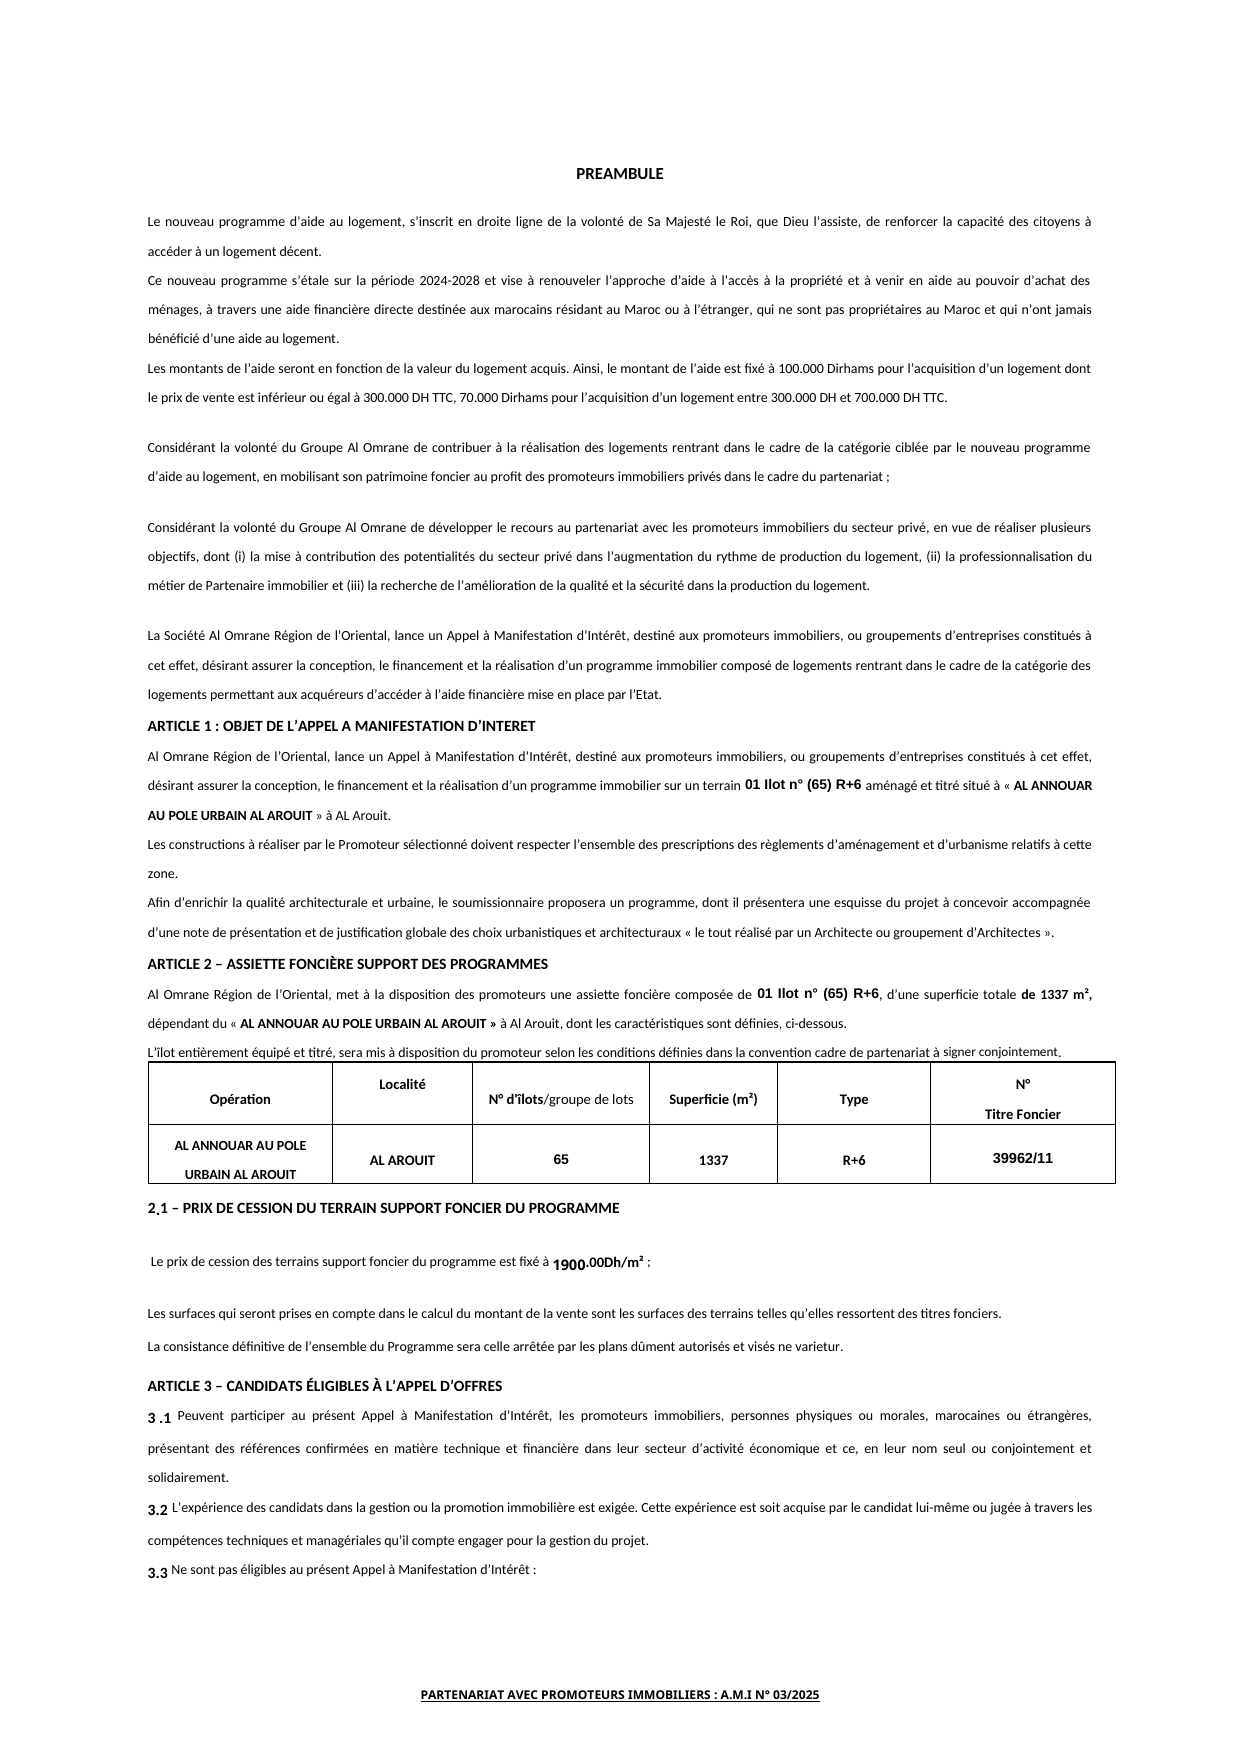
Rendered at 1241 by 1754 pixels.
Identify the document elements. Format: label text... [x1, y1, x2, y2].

text Les surfaces qui seront prises en compte dans le calcul du montant de la vente sont les surfaces des terrains telles qu’elles ressortent des titres fonciers. [147, 1292, 1093, 1321]
table_header N° Titre Foncier [931, 1063, 1115, 1123]
text Considérant la volonté du Groupe Al Omrane de contribuer à la réalisation des logements rentrant dans le cadre de la catégorie ciblée par le nouveau programme d’aide au logement, en mobilisant son patrimoine foncier au profit des promoteurs immobiliers privés dans le cadre du partenariat ; [147, 427, 1093, 485]
table_cell 39962/11 [931, 1125, 1115, 1183]
table_header N° d'îlots/groupe de lots [473, 1063, 649, 1123]
text ARTICLE 2 – ASSIETTE FONCIÈRE SUPPORT DES PROGRAMMES [147, 941, 1093, 973]
text Ce nouveau programme s’étale sur la période 2024-2028 et vise à renouveler l’approche d’aide à l’accès à la propriété et à venir en aide au pouvoir d’achat des ménages, à travers une aide financière directe destinée aux marocains résidant au Maroc ou à l’étranger, qui ne sont pas propriétaires au Maroc et qui n’ont jamais bénéficié d’une aide au logement. [148, 259, 1093, 347]
text Afin d’enrichir la qualité architecturale et urbaine, le soumissionnaire proposera un programme, dont il présentera une esquisse du projet à concevoir accompagnée d’une note de présentation et de justification globale des choix urbanistiques et architecturaux « le tout réalisé par un Architecte ou groupement d’Architectes ». [147, 882, 1093, 941]
table_header Superficie (m²) [650, 1063, 777, 1123]
text PREAMBULE [147, 148, 1093, 183]
table_cell AL ANNOUAR AU POLE URBAIN AL AROUIT [149, 1125, 332, 1183]
text 3.3 Ne sont pas éligibles au présent Appel à Manifestation d’Intérêt : [147, 1549, 1093, 1582]
text La Société Al Omrane Région de l’Oriental, lance un Appel à Manifestation d’Intérêt, destiné aux promoteurs immobiliers, ou groupements d’entreprises constitués à cet effet, désirant assurer la conception, le financement et la réalisation d’un programme immobilier composé de logements rentrant dans le cadre de la catégorie des logements permettant aux acquéreurs d’accéder à l’aide financière mise en place par l’Etat. [147, 615, 1093, 703]
text La consistance définitive de l’ensemble du Programme sera celle arrêtée par les plans dûment autorisés et visés ne varietur. [147, 1326, 1093, 1355]
text Les constructions à réaliser par le Promoteur sélectionné doivent respecter l’ensemble des prescriptions des règlements d’aménagement et d’urbanisme relatifs à cette zone. [147, 823, 1093, 882]
table_cell 1337 [650, 1125, 777, 1183]
table_cell R+6 [778, 1125, 930, 1183]
text Le prix de cession des terrains support foncier du programme est fixé à 1900.00Dh/m² ; [147, 1241, 1093, 1274]
text ARTICLE 3 – CANDIDATS ÉLIGIBLES À L’APPEL D’OFFRES [147, 1362, 1093, 1395]
text Al Omrane Région de l’Oriental, met à la disposition des promoteurs une assiette foncière composée de 01 Ilot n° (65) R+6, d’une superficie totale de 1337 m², dépendant du « AL ANNOUAR AU POLE URBAIN AL AROUIT » à Al Arouit, dont les caractéristiques sont définies, ci-dessous. [147, 973, 1093, 1032]
text Al Omrane Région de l’Oriental, lance un Appel à Manifestation d’Intérêt, destiné aux promoteurs immobiliers, ou groupements d’entreprises constitués à cet effet, désirant assurer la conception, le financement et la réalisation d’un programme immobilier sur un terrain 01 Ilot n° (65) R+6 aménagé et titré situé à « AL ANNOUAR AU POLE URBAIN AL AROUIT » à AL Arouit. [147, 736, 1093, 823]
table_header Opération [149, 1063, 332, 1123]
text L’îlot entièrement équipé et titré, sera mis à disposition du promoteur selon les conditions définies dans la convention cadre de partenariat à signer conjointement. [147, 1032, 1093, 1061]
text 2.1 – PRIX DE CESSION DU TERRAIN SUPPORT FONCIER DU PROGRAMME [148, 1184, 1093, 1220]
text ARTICLE 1 : OBJET DE L’APPEL A MANIFESTATION D’INTERET [147, 703, 1093, 736]
text 3 .1 Peuvent participer au présent Appel à Manifestation d’Intérêt, les promoteurs immobiliers, personnes physiques ou morales, marocaines ou étrangères, présentant des références confirmées en matière technique et financière dans leur secteur d’activité économique et ce, en leur nom seul ou conjointement et solidairement. [147, 1395, 1093, 1486]
table_header Localité [333, 1063, 472, 1123]
text 3.2 L’expérience des candidats dans la gestion ou la promotion immobilière est exigée. Cette expérience est soit acquise par le candidat lui-même ou jugée à travers les compétences techniques et managériales qu’il compte engager pour la gestion du projet. [147, 1486, 1093, 1549]
table_cell 65 [473, 1125, 649, 1183]
text Les montants de l’aide seront en fonction de la valeur du logement acquis. Ainsi, le montant de l’aide est fixé à 100.000 Dirhams pour l’acquisition d’un logement dont le prix de vente est inférieur ou égal à 300.000 DH TTC, 70.000 Dirhams pour l’acquisition d’un logement entre 300.000 DH et 700.000 DH TTC. [147, 347, 1093, 406]
text Considérant la volonté du Groupe Al Omrane de développer le recours au partenariat avec les promoteurs immobiliers du secteur privé, en vue de réaliser plusieurs objectifs, dont (i) la mise à contribution des potentialités du secteur privé dans l’augmentation du rythme de production du logement, (ii) la professionnalisation du métier de Partenaire immobilier et (iii) la recherche de l’amélioration de la qualité et la sécurité dans la production du logement. [147, 506, 1093, 594]
text Le nouveau programme d’aide au logement, s’inscrit en droite ligne de la volonté de Sa Majesté le Roi, que Dieu l’assiste, de renforcer la capacité des citoyens à accéder à un logement décent. [147, 201, 1093, 259]
table_header Type [778, 1063, 930, 1123]
table_cell AL AROUIT [333, 1125, 472, 1183]
